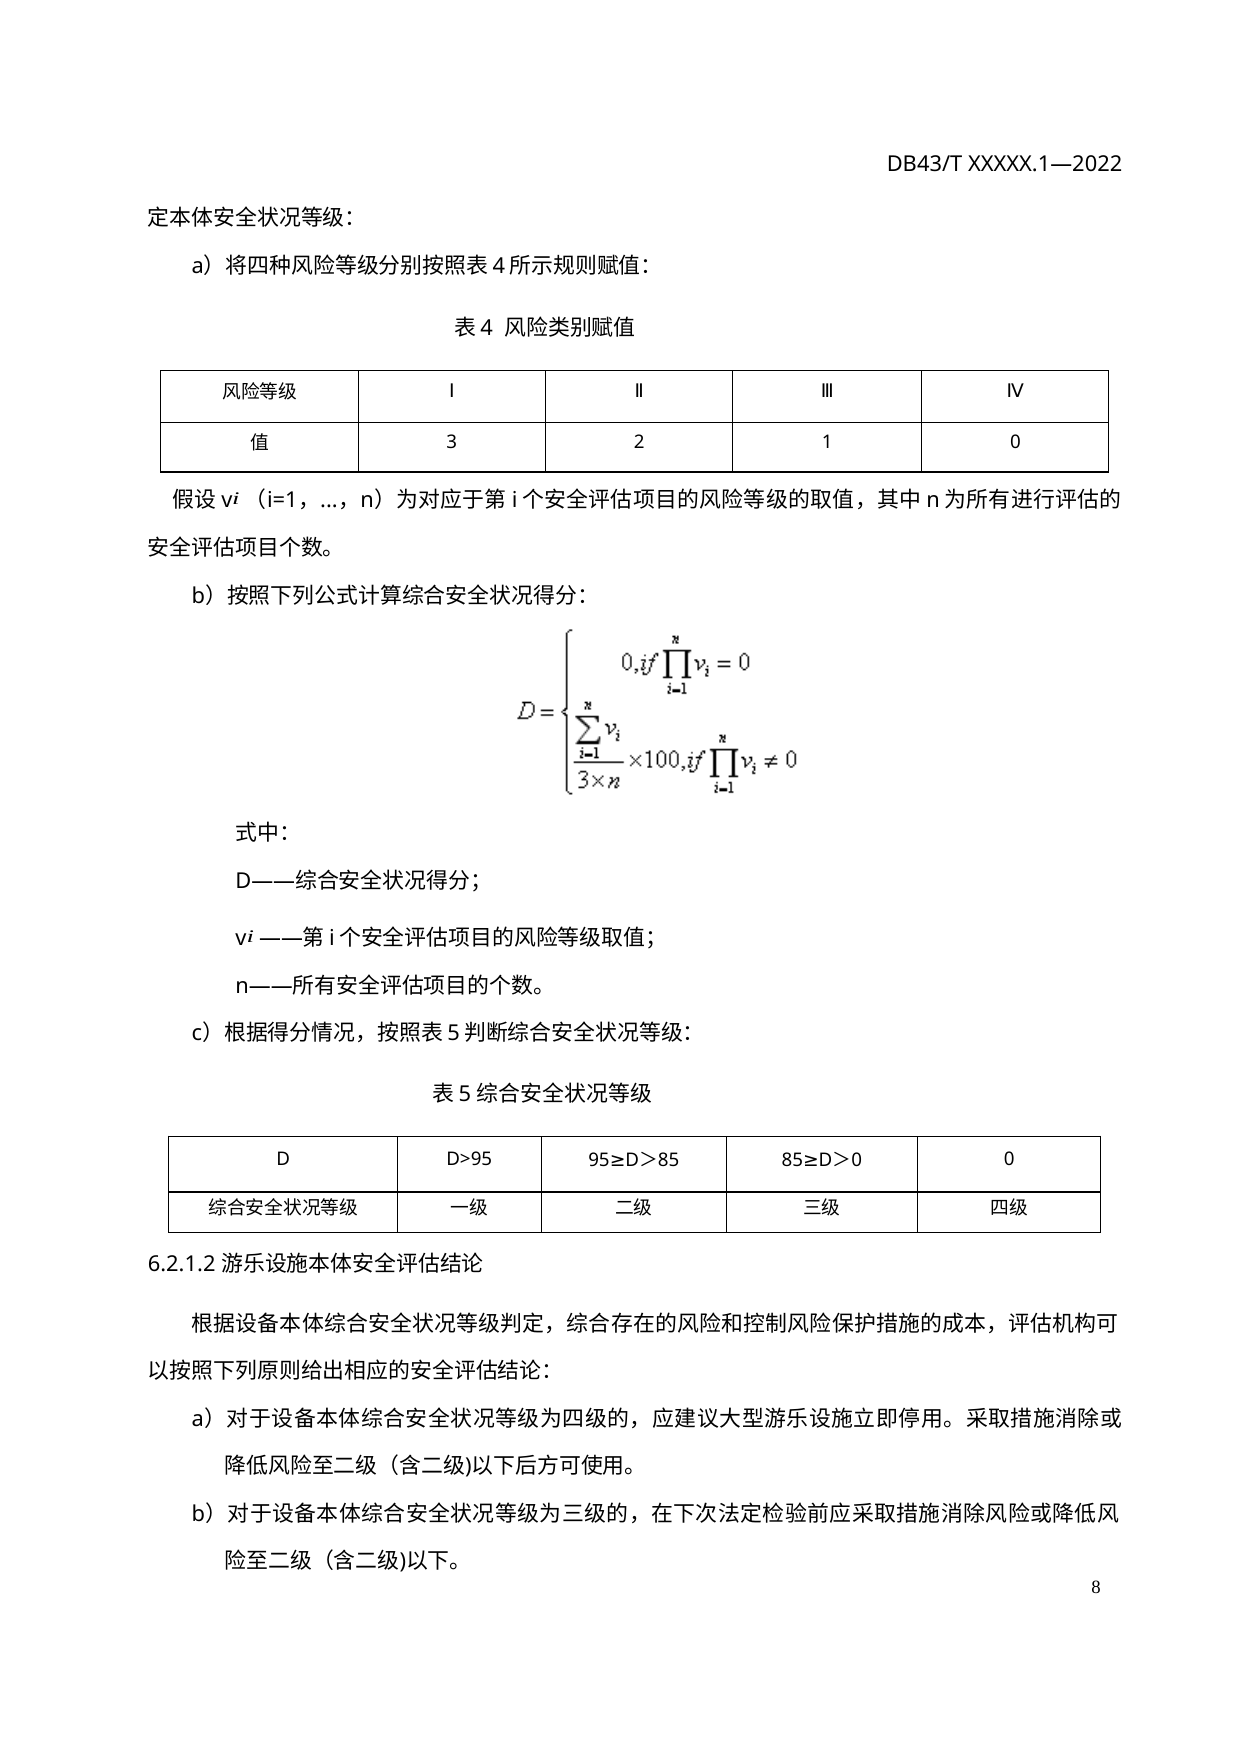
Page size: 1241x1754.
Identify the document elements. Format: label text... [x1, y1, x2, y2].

table_header 85≥D＞0 [727, 1137, 917, 1191]
table_cell 0 [922, 423, 1108, 471]
list a）对于设备本体综合安全状况等级为四级的，应建议大型游乐设施立即停用。采取措施消除或降低风险至二级（含二级)以下后方可使用。 [191, 1401, 1122, 1480]
table_cell 二级 [542, 1193, 726, 1232]
text 根据设备本体综合安全状况等级判定，综合存在的风险和控制风险保护措施的成本，评估机构可以按照下列原则给出相应的安全评估结论： [148, 1306, 1122, 1385]
table_cell 一级 [398, 1193, 541, 1232]
text v——第i个安全评估项目的风险等级取值； [148, 910, 1122, 952]
table_header Ⅱ [546, 371, 732, 422]
table_header D>95 [398, 1137, 541, 1191]
list 表4 风险类别赋值 [148, 310, 1122, 342]
text 式中： [148, 815, 1122, 847]
table_header Ⅰ [359, 371, 545, 422]
table_header 0 [918, 1137, 1100, 1191]
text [148, 200, 1122, 232]
list 6.2.1.2 游乐设施本体安全评估结论 [148, 1246, 1122, 1277]
table_cell 三级 [727, 1193, 917, 1232]
table_header 95≥D＞85 [542, 1137, 726, 1191]
list b）按照下列公式计算综合安全状况得分： [191, 578, 1122, 609]
text n——所有安全评估项目的个数。 [148, 968, 1122, 999]
table_cell 值 [161, 423, 358, 471]
table_header 风险等级 [161, 371, 358, 422]
table_cell 四级 [918, 1193, 1100, 1232]
text 假设v（i=1，...，n）为对应于第i个安全评估项目的风险等级的取值，其中n为所有进行评估的安全评估项目个数。 [148, 472, 1122, 562]
table_cell 1 [733, 423, 921, 471]
list c）根据得分情况，按照表5判断综合安全状况等级： [191, 1015, 1122, 1047]
table_cell 综合安全状况等级 [169, 1193, 397, 1232]
table_cell 3 [359, 423, 545, 471]
list 表5 综合安全状况等级 [148, 1076, 1122, 1107]
picture [513, 625, 801, 801]
table_cell 2 [546, 423, 732, 471]
text D——综合安全状况得分； [148, 863, 1122, 894]
table_header Ⅳ [922, 371, 1108, 422]
list b）对于设备本体综合安全状况等级为三级的，在下次法定检验前应采取措施消除风险或降低风险至二级（含二级)以下。 [191, 1496, 1122, 1575]
table_header Ⅲ [733, 371, 921, 422]
table_header D [169, 1137, 397, 1191]
list a）将四种风险等级分别按照表4所示规则赋值： [191, 248, 1122, 280]
